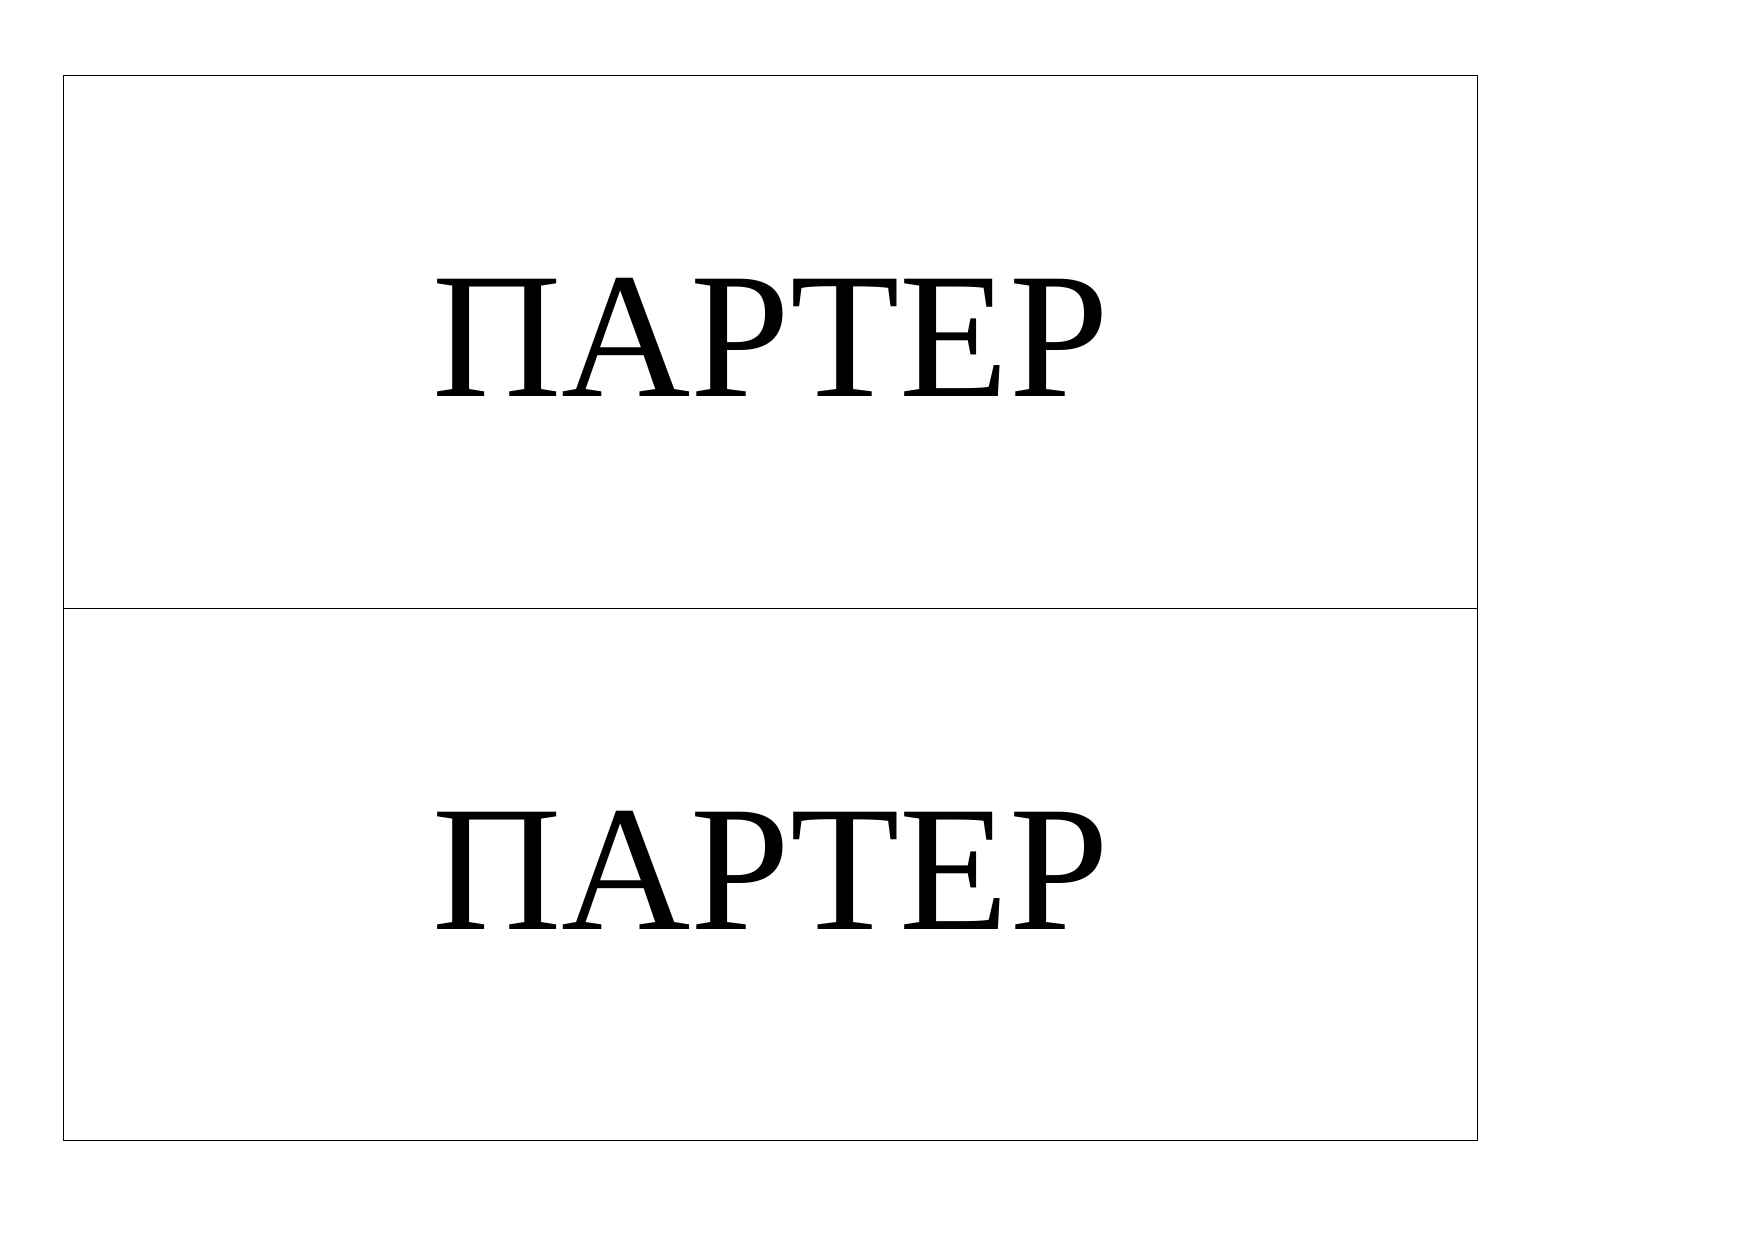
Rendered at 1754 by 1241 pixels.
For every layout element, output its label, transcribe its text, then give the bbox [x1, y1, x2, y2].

table_cell ПАРТЕР [64, 609, 1477, 1140]
table_cell ПАРТЕР [64, 76, 1477, 608]
